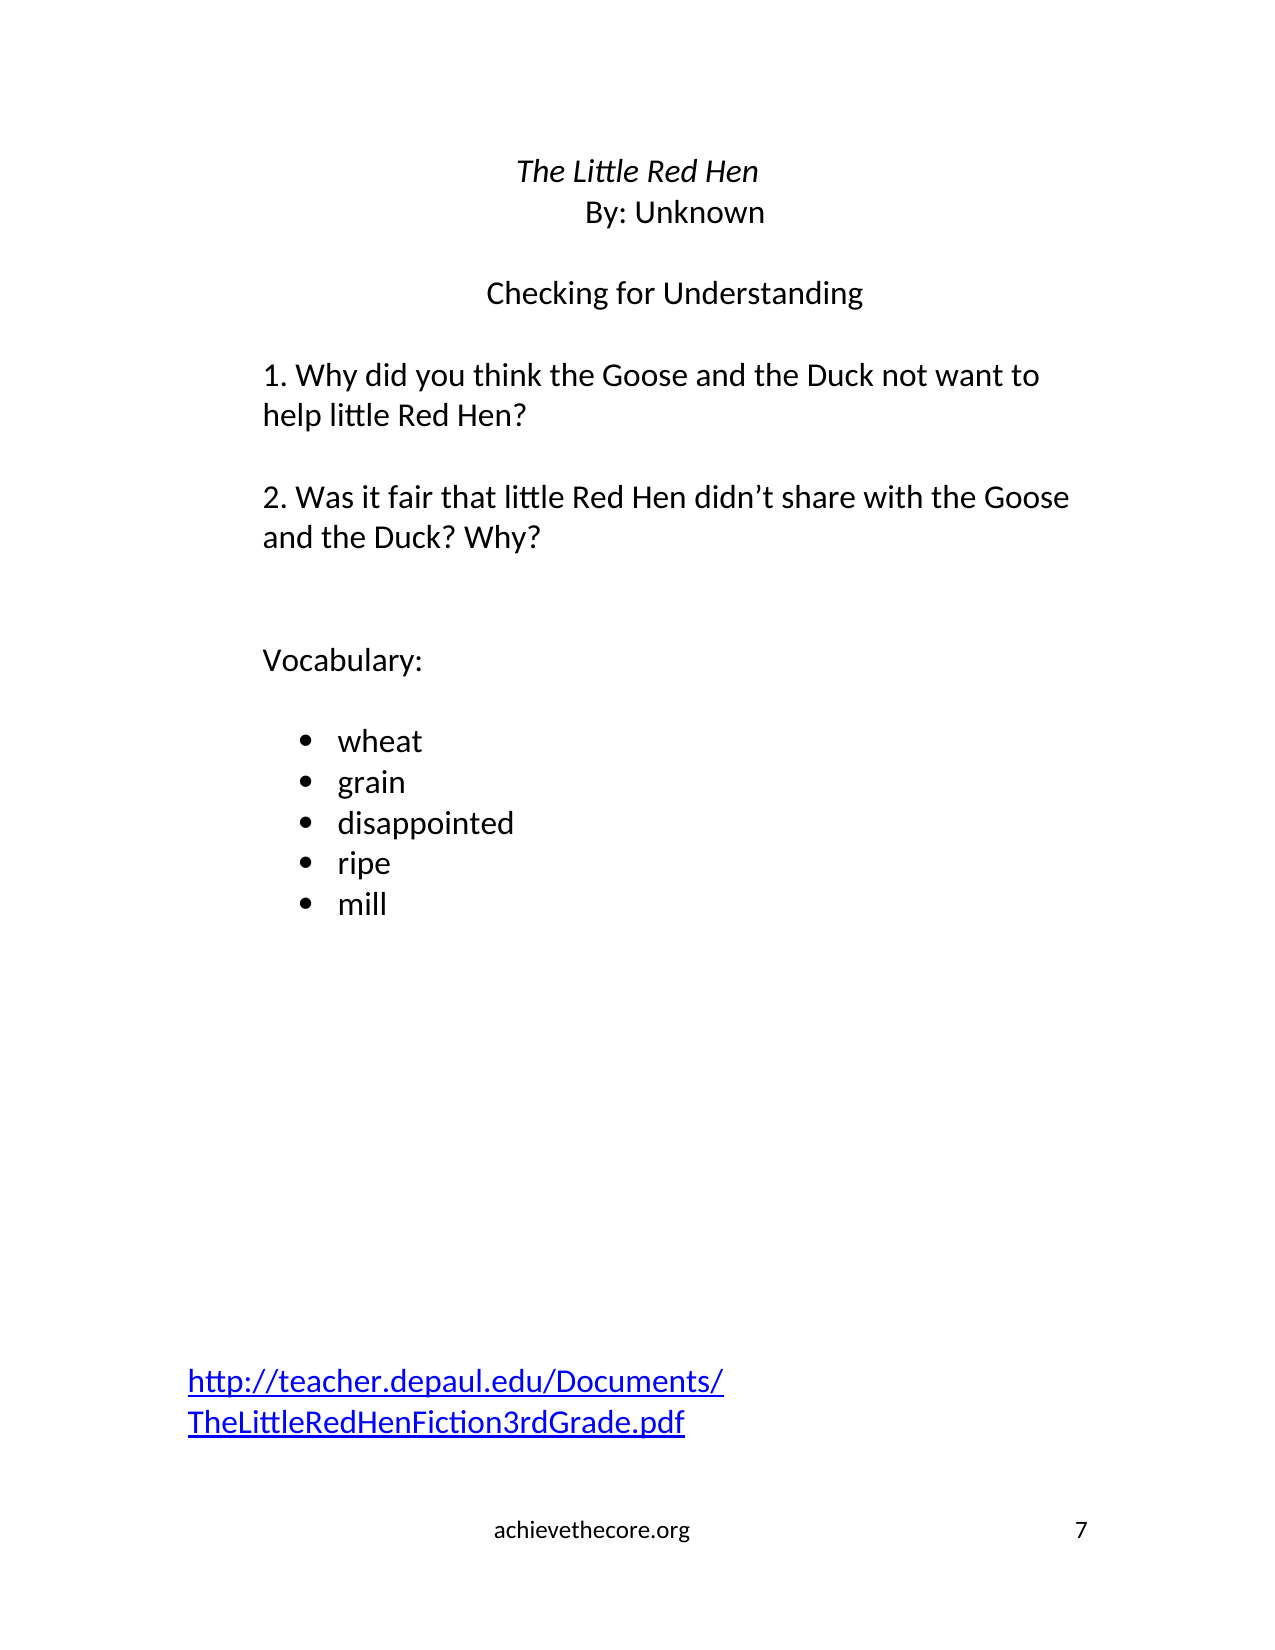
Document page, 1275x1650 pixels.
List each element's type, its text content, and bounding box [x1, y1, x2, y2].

list By: Unknown [262, 191, 1087, 231]
list mill [300, 883, 1087, 924]
list disappointed [300, 802, 1087, 842]
text The Little Red Hen [187, 150, 1087, 191]
list 2. Was it fair that little Red Hen didn’t share with the Goose and the Duck? Why? [262, 476, 1087, 557]
list Vocabulary: [262, 639, 1087, 679]
list Checking for Understanding [262, 272, 1087, 313]
text http://teacher.depaul.edu/Documents/TheLittleRedHenFiction3rdGrade.pdf [187, 1360, 1087, 1441]
list 1. Why did you think the Goose and the Duck not want to help little Red Hen? [262, 354, 1087, 435]
list grain [300, 761, 1087, 802]
list wheat [300, 720, 1087, 761]
list ripe [300, 842, 1087, 883]
